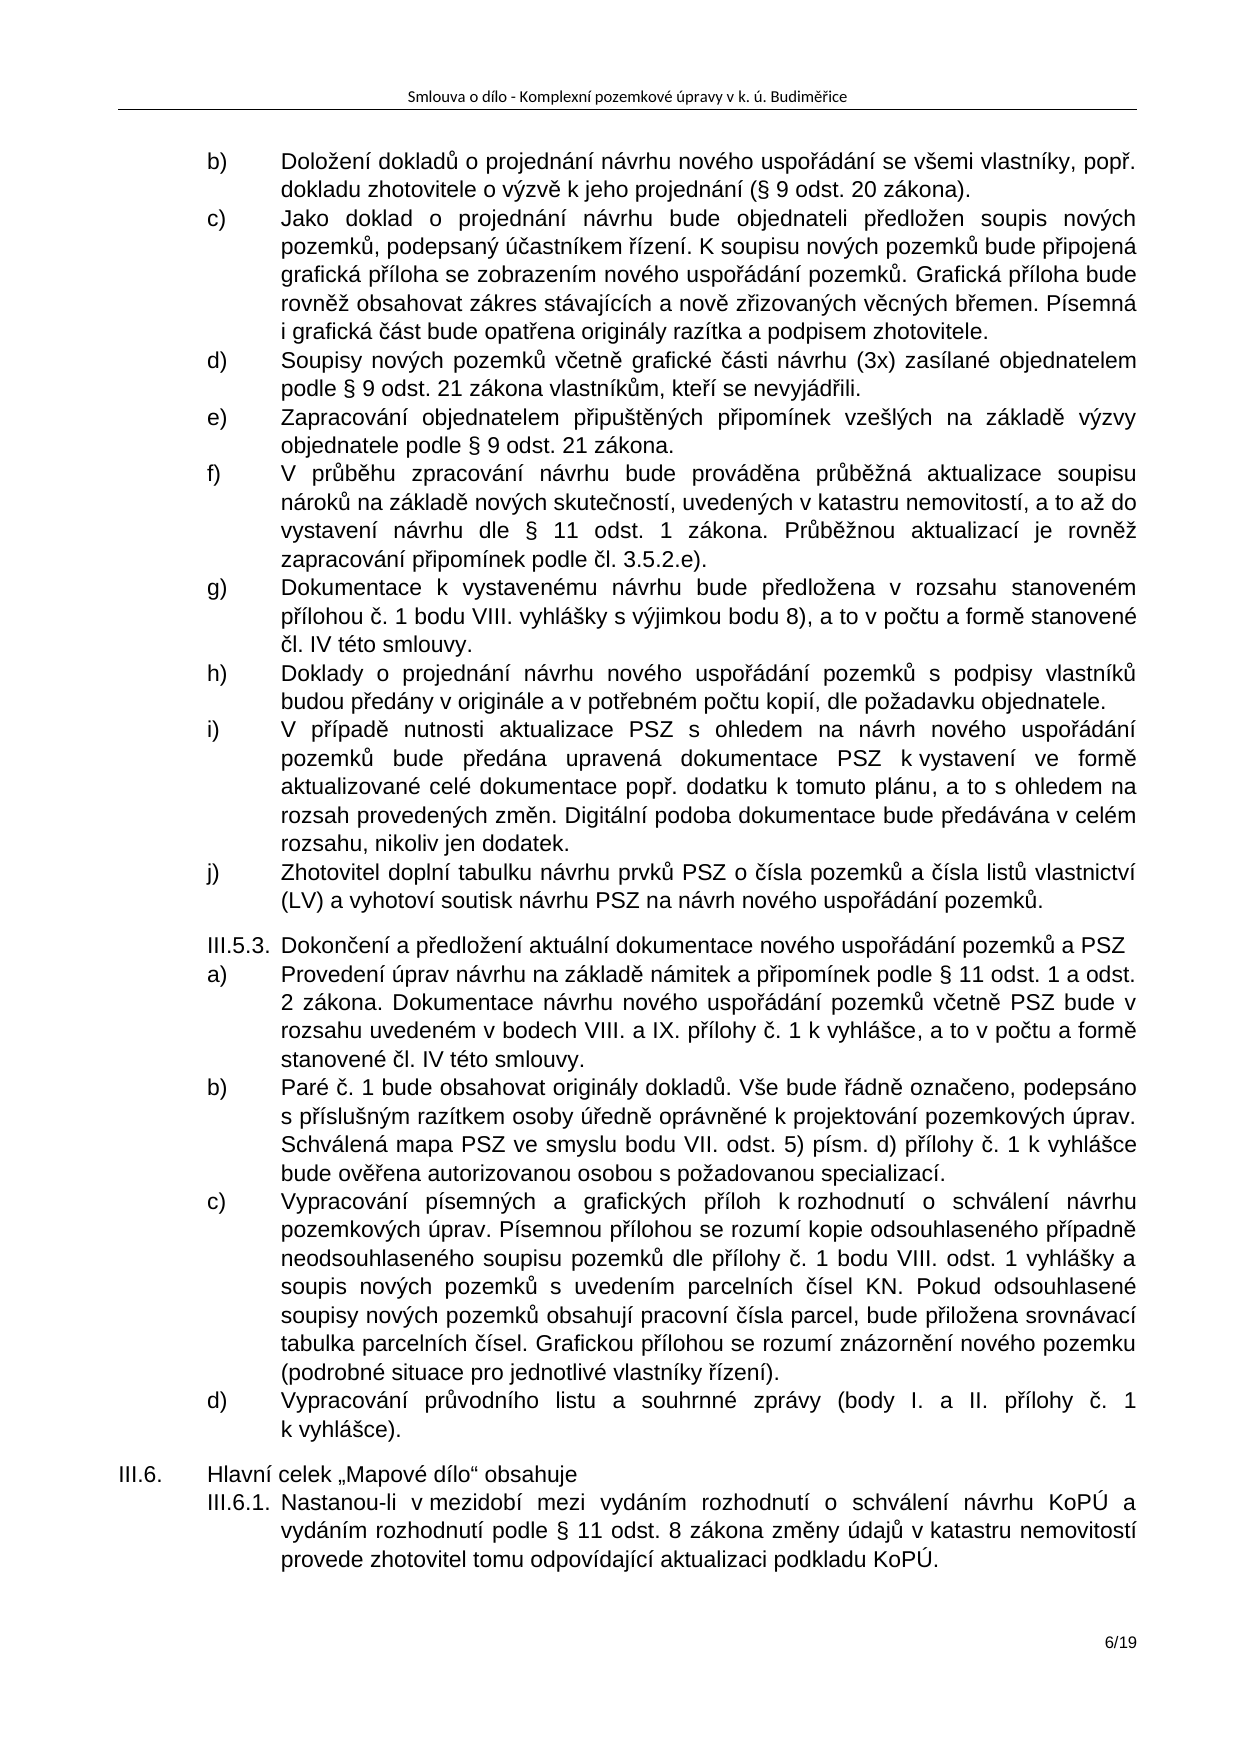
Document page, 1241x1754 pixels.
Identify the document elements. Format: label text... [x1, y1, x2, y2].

text Vypracování průvodního listu a souhrnné zprávy (body I. a II. přílohy č. 1 k vyhlášce). [207, 1387, 1137, 1442]
text Dokumentace k vystavenému návrhu bude předložena v rozsahu stanoveném přílohou č. 1 bodu VIII. vyhlášky s výjimkou bodu 8), a to v počtu a formě stanovené čl. IV této smlouvy. [207, 574, 1137, 657]
text Vypracování písemných a grafických příloh k rozhodnutí o schválení návrhu pozemkových úprav. Písemnou přílohou se rozumí kopie odsouhlaseného případně neodsouhlaseného soupisu pozemků dle přílohy č. 1 bodu VIII. odst. 1 vyhlášky a soupis nových pozemků s uvedením parcelních čísel KN. Pokud odsouhlasené soupisy nových pozemků obsahují pracovní čísla parcel, bude přiložena srovnávací tabulka parcelních čísel. Grafickou přílohou se rozumí znázornění nového pozemku (podrobné situace pro jednotlivé vlastníky řízení). [207, 1188, 1137, 1385]
text V průběhu zpracování návrhu bude prováděna průběžná aktualizace soupisu nároků na základě nových skutečností, uvedených v katastru nemovitostí, a to až do vystavení návrhu dle § 11 odst. 1 zákona. Průběžnou aktualizací je rovněž zapracování připomínek podle čl. 3.5.2.e). [207, 460, 1137, 572]
text Paré č. 1 bude obsahovat originály dokladů. Vše bude řádně označeno, podepsáno s příslušným razítkem osoby úředně oprávněné k projektování pozemkových úprav. Schválená mapa PSZ ve smyslu bodu VII. odst. 5) písm. d) přílohy č. 1 k vyhlášce bude ověřena autorizovanou osobou s požadovanou specializací. [207, 1074, 1137, 1186]
text V případě nutnosti aktualizace PSZ s ohledem na návrh nového uspořádání pozemků bude předána upravená dokumentace PSZ k vystavení ve formě aktualizované celé dokumentace popř. dodatku k tomuto plánu, a to s ohledem na rozsah provedených změn. Digitální podoba dokumentace bude předávána v celém rozsahu, nikoliv jen dodatek. [207, 716, 1137, 856]
text Zapracování objednatelem připuštěných připomínek vzešlých na základě výzvy objednatele podle § 9 odst. 21 zákona. [207, 403, 1137, 458]
list Hlavní celek „Mapové dílo“ obsahuje [118, 1461, 1137, 1487]
text Doložení dokladů o projednání návrhu nového uspořádání se všemi vlastníky, popř. dokladu zhotovitele o výzvě k jeho projednání (§ 9 odst. 20 zákona). [207, 148, 1137, 202]
text Jako doklad o projednání návrhu bude objednateli předložen soupis nových pozemků, podepsaný účastníkem řízení. K soupisu nových pozemků bude připojená grafická příloha se zobrazením nového uspořádání pozemků. Grafická příloha bude rovněž obsahovat zákres stávajících a nově zřizovaných věcných břemen. Písemná i grafická část bude opatřena originály razítka a podpisem zhotovitele. [207, 204, 1137, 344]
text Soupisy nových pozemků včetně grafické části návrhu (3x) zasílané objednatelem podle § 9 odst. 21 zákona vlastníkům, kteří se nevyjádřili. [207, 347, 1137, 401]
text Dokončení a předložení aktuální dokumentace nového uspořádání pozemků a PSZ [207, 932, 1137, 958]
text Doklady o projednání návrhu nového uspořádání pozemků s podpisy vlastníků budou předány v originále a v potřebném počtu kopií, dle požadavku objednatele. [207, 659, 1137, 714]
text Nastanou-li v mezidobí mezi vydáním rozhodnutí o schválení návrhu KoPÚ a vydáním rozhodnutí podle § 11 odst. 8 zákona změny údajů v katastru nemovitostí provede zhotovitel tomu odpovídající aktualizaci podkladu KoPÚ. [207, 1489, 1137, 1572]
text Zhotovitel doplní tabulku návrhu prvků PSZ o čísla pozemků a čísla listů vlastnictví (LV) a vyhotoví soutisk návrhu PSZ na návrh nového uspořádání pozemků. [207, 858, 1137, 913]
text Provedení úprav návrhu na základě námitek a připomínek podle § 11 odst. 1 a odst. 2 zákona. Dokumentace návrhu nového uspořádání pozemků včetně PSZ bude v rozsahu uvedeném v bodech VIII. a IX. přílohy č. 1 k vyhlášce, a to v počtu a formě stanovené čl. IV této smlouvy. [207, 961, 1137, 1072]
